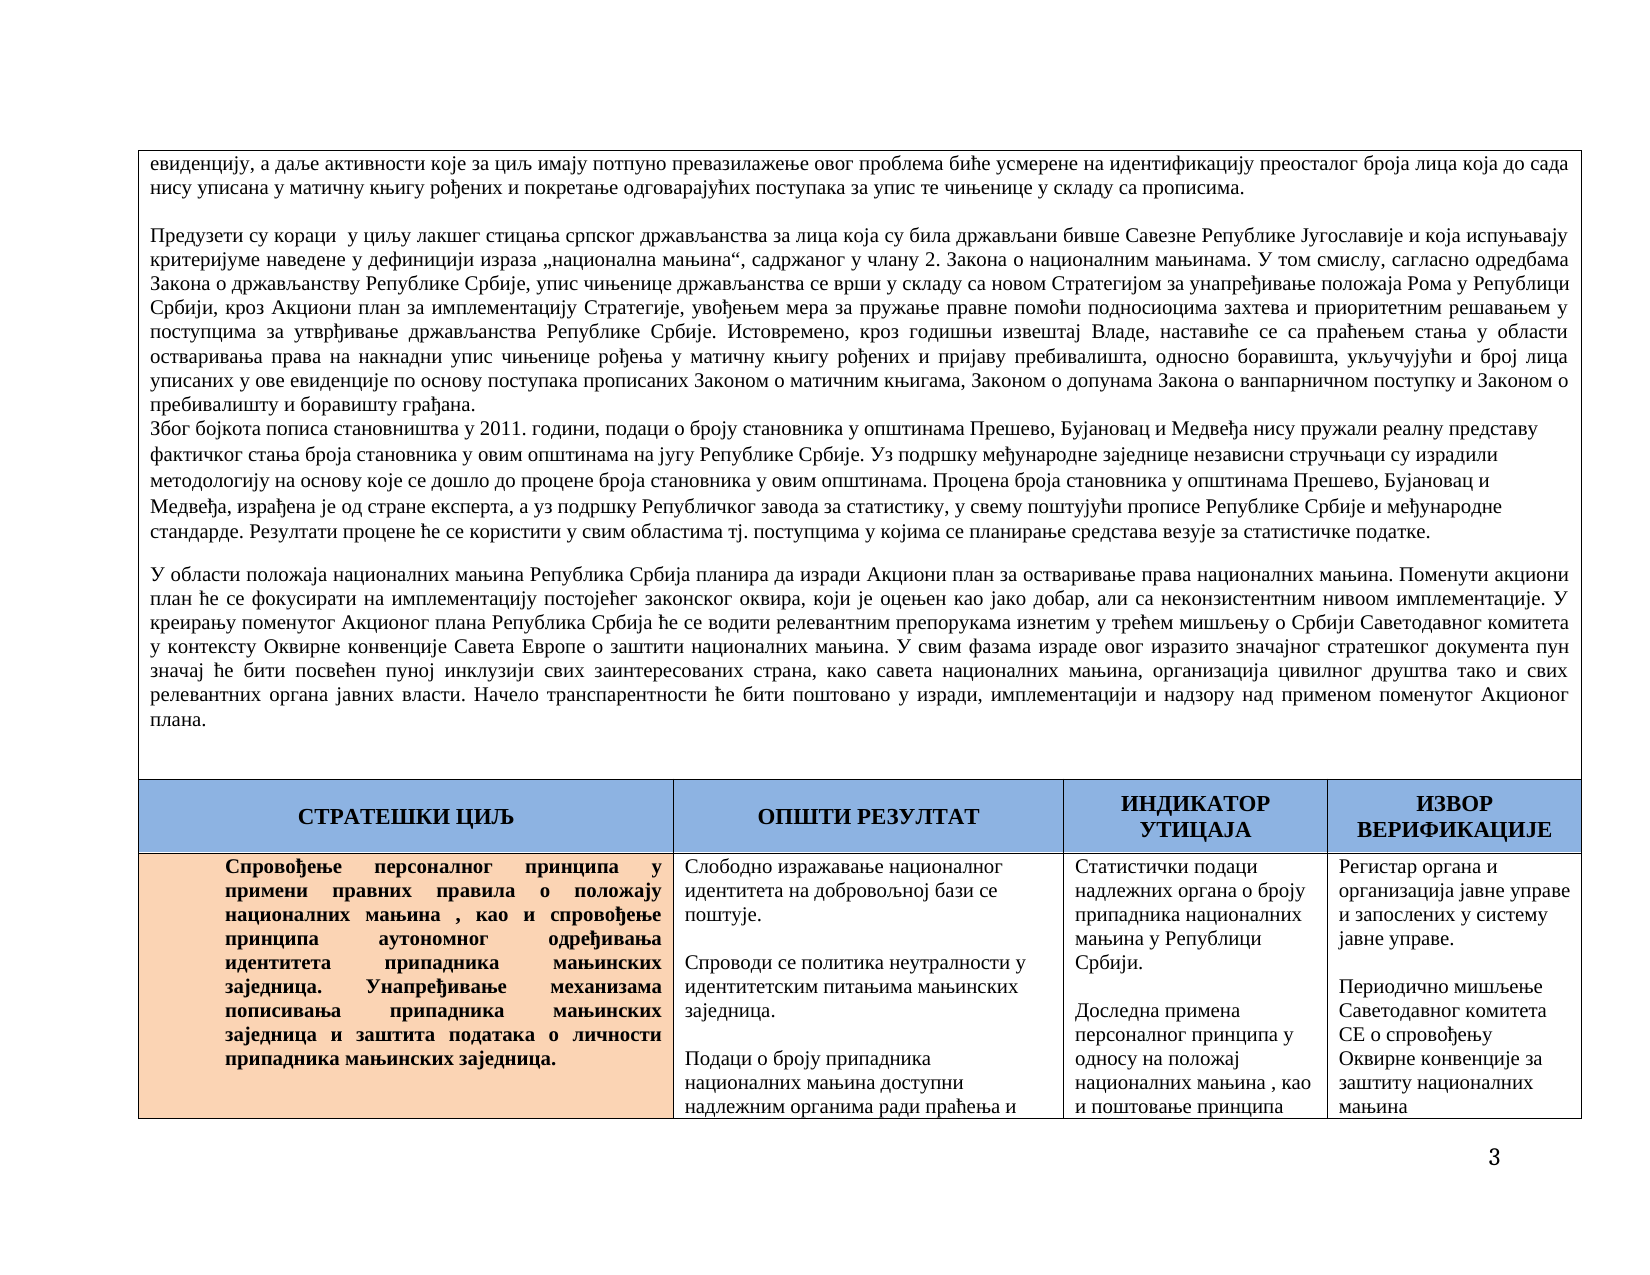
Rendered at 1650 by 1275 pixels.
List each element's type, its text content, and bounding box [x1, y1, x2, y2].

table_cell СТРАТЕШКИ ЦИЉ [139, 780, 673, 852]
table_cell ОПШТИ РЕЗУЛТАТ [674, 780, 1063, 852]
table_cell ИНДИКАТОР УТИЦАЈА [1064, 780, 1327, 852]
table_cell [1328, 854, 1581, 1118]
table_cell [139, 151, 1581, 778]
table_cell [1064, 854, 1327, 1118]
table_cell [674, 854, 1063, 1118]
table_cell ИЗВОР ВЕРИФИКАЦИЈЕ [1328, 780, 1581, 852]
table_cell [139, 854, 673, 1118]
